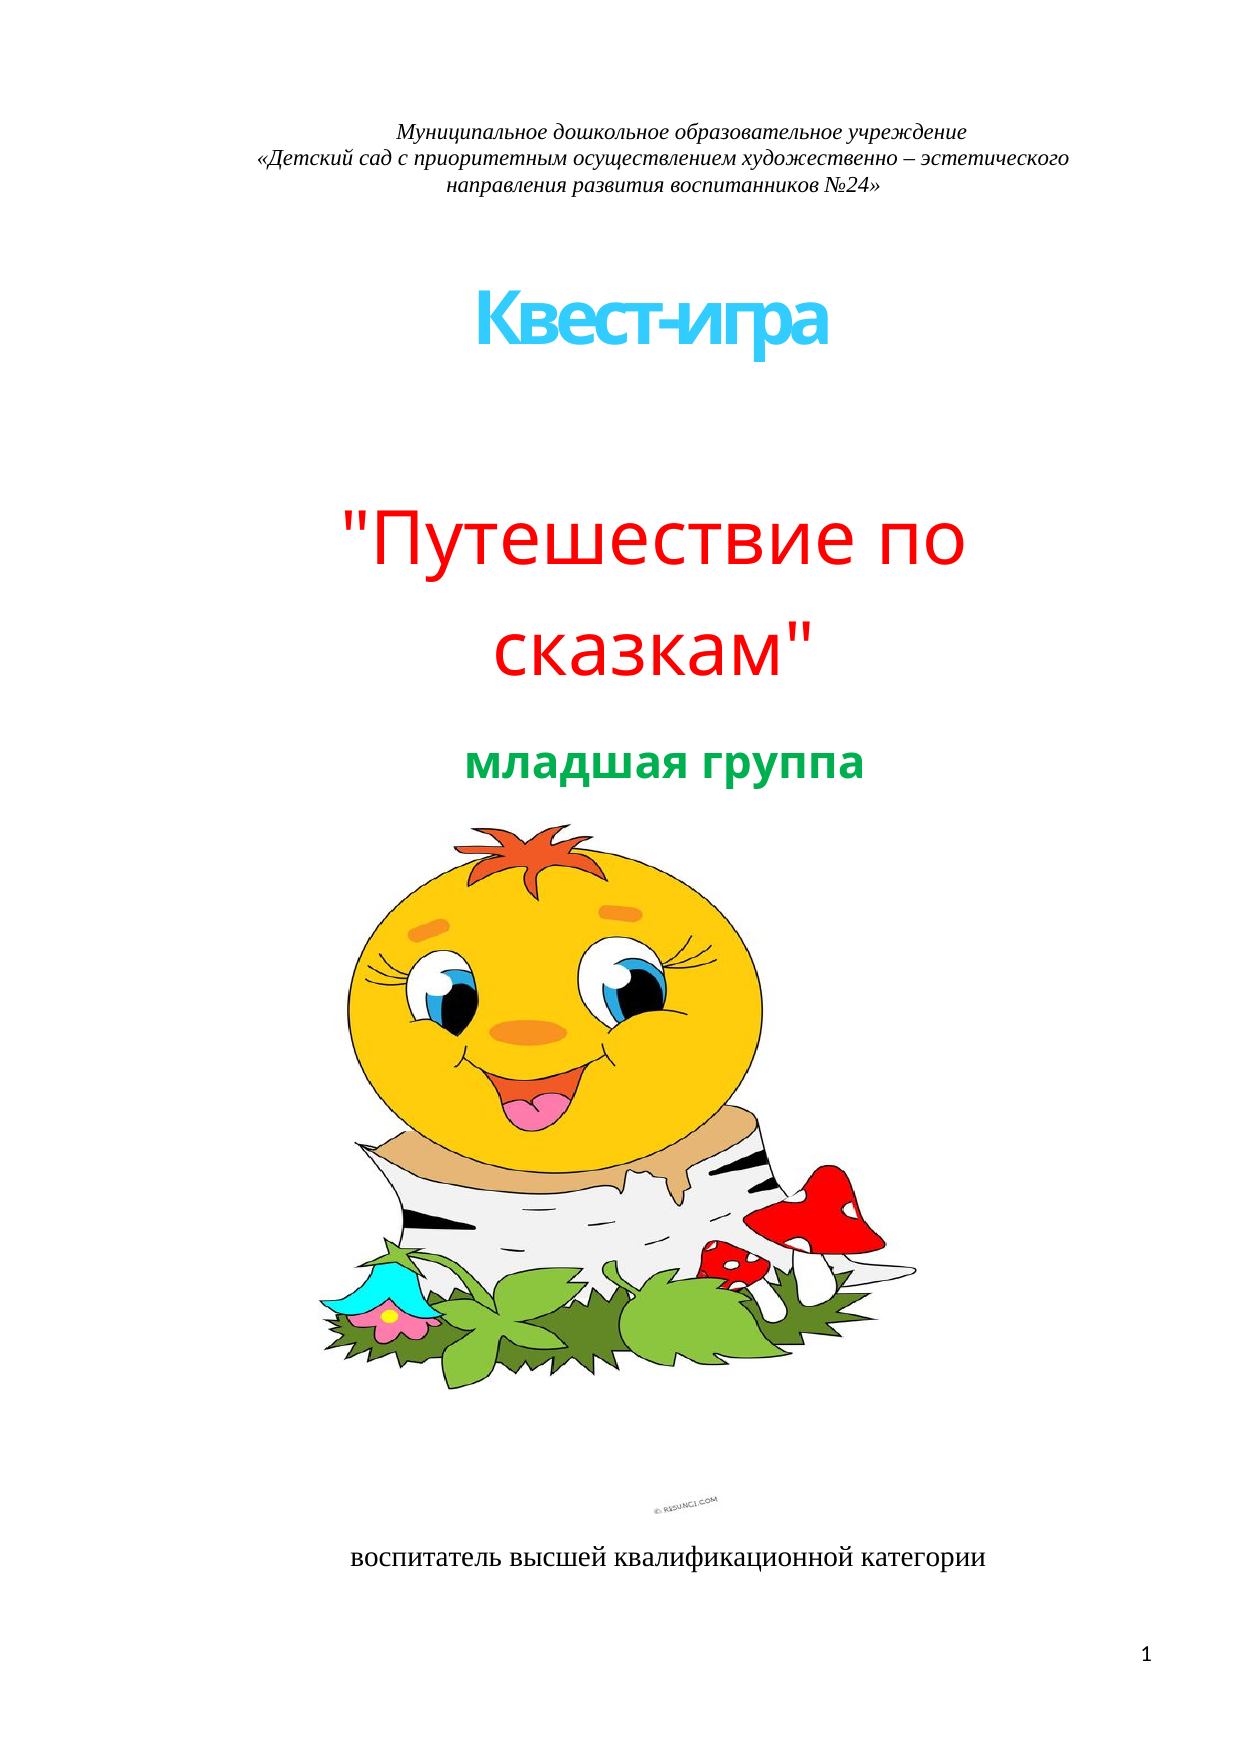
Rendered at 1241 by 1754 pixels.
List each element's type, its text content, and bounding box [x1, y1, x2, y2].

text направления развития воспитанников №24» [177, 171, 1152, 197]
text «Детский сад с приоритетным осуществлением художественно – эстетического [177, 144, 1152, 171]
text Муниципальное дошкольное образовательное учреждение [177, 118, 1152, 144]
text воспитатель высшей квалификационной категории [177, 1539, 1152, 1573]
text младшая группа [177, 729, 1152, 792]
picture [177, 821, 1059, 1514]
